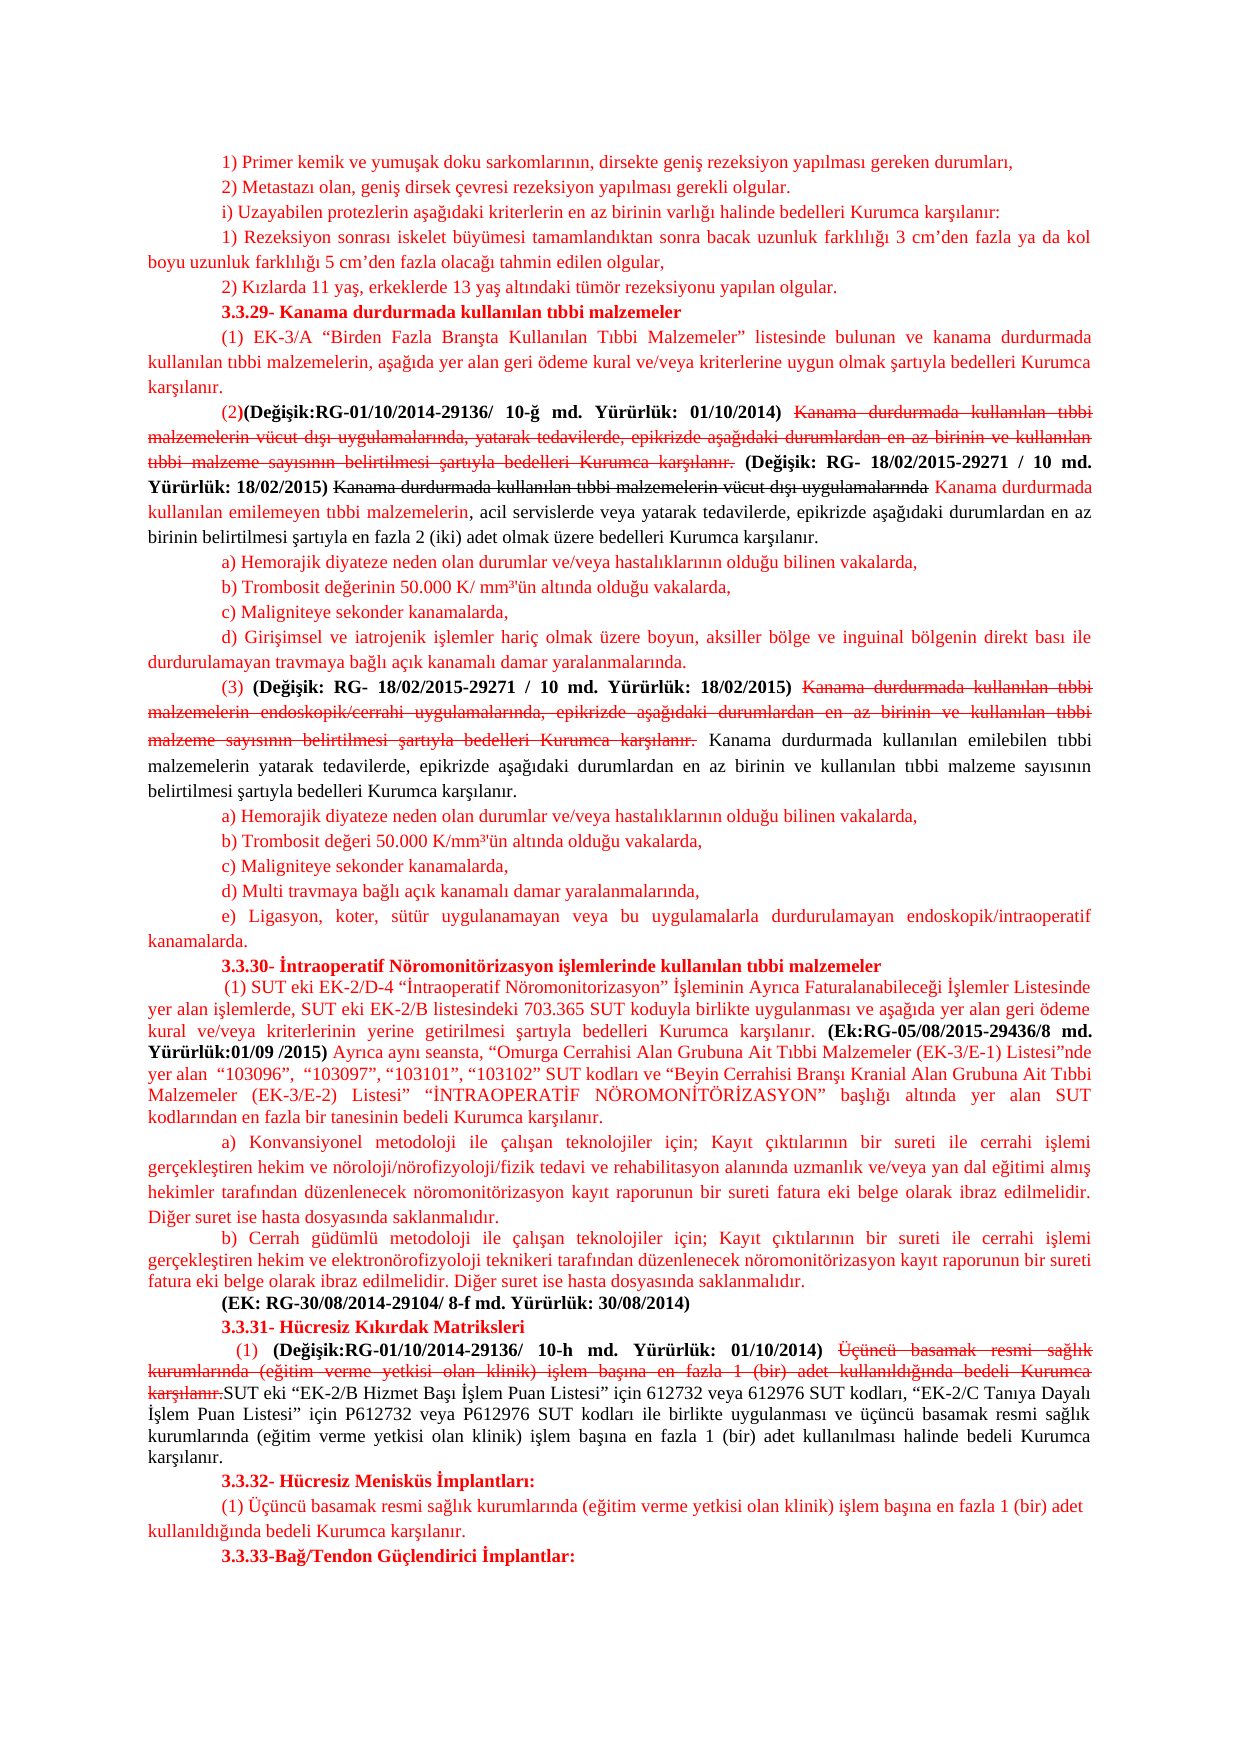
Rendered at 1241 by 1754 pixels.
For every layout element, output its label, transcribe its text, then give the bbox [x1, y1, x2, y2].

text 3.3.29- Kanama durdurmada kullanılan tıbbi malzemeler [148, 298, 1093, 323]
text 2) Metastazı olan, geniş dirsek çevresi rezeksiyon yapılması gerekli olgular. [148, 173, 1093, 198]
text (3) (Değişik: RG- 18/02/2015-29271 / 10 md. Yürürlük: 18/02/2015) Kanama durdurmada kullanılan tıbbi malzemelerin endoskopik/cerrahi uygulamalarında, epikrizde aşağıdaki durumlardan en az birinin ve kullanılan tıbbi malzeme sayısının belirtilmesi şartıyla bedelleri Kurumca karşılanır. Kanama durdurmada kullanılan emilebilen tıbbi malzemelerin yatarak tedavilerde, epikrizde aşağıdaki durumlardan en az birinin ve kullanılan tıbbi malzeme sayısının belirtilmesi şartıyla bedelleri Kurumca karşılanır. [148, 673, 1093, 801]
text d) Girişimsel ve iatrojenik işlemler hariç olmak üzere boyun, aksiller bölge ve inguinal bölgenin direkt bası ile durdurulamayan travmaya bağlı açık kanamalı damar yaralanmalarında. [148, 623, 1093, 673]
text (1) Üçüncü basamak resmi sağlık kurumlarında (eğitim verme yetkisi olan klinik) işlem başına en fazla 1 (bir) adet kullanıldığında bedeli Kurumca karşılanır. [148, 1493, 1093, 1543]
text a) Hemorajik diyateze neden olan durumlar ve/veya hastalıklarının olduğu bilinen vakalarda, [148, 548, 1093, 573]
text a) Konvansiyonel metodoloji ile çalışan teknolojiler için; Kayıt çıktılarının bir sureti ile cerrahi işlemi gerçekleştiren hekim ve nöroloji/nörofizyoloji/fizik tedavi ve rehabilitasyon alanında uzmanlık ve/veya yan dal eğitimi almış hekimler tarafından düzenlenecek nöromonitörizasyon kayıt raporunun bir sureti fatura eki belge olarak ibraz edilmelidir. Diğer suret ise hasta dosyasında saklanmalıdır. [148, 1127, 1093, 1227]
text d) Multi travmaya bağlı açık kanamalı damar yaralanmalarında, [148, 876, 1093, 901]
text c) Maligniteye sekonder kanamalarda, [148, 598, 1093, 623]
text 1) Rezeksiyon sonrası iskelet büyümesi tamamlandıktan sonra bacak uzunluk farklılığı 3 cm’den fazla ya da kol boyu uzunluk farklılığı 5 cm’den fazla olacağı tahmin edilen olgular, [148, 223, 1093, 273]
text b) Trombosit değeri 50.000 K/mm³'ün altında olduğu vakalarda, [148, 826, 1093, 851]
text 2) Kızlarda 11 yaş, erkeklerde 13 yaş altındaki tümör rezeksiyonu yapılan olgular. [148, 273, 1093, 298]
text b) Trombosit değerinin 50.000 K/ mm³'ün altında olduğu vakalarda, [148, 573, 1093, 598]
text b) Cerrah güdümlü metodoloji ile çalışan teknolojiler için; Kayıt çıktılarının bir sureti ile cerrahi işlemi gerçekleştiren hekim ve elektronörofizyoloji teknikeri tarafından düzenlenecek nöromonitörizasyon kayıt raporunun bir sureti fatura eki belge olarak ibraz edilmelidir. Diğer suret ise hasta dosyasında saklanmalıdır. [148, 1227, 1093, 1292]
text (2)(Değişik:RG-01/10/2014-29136/ 10-ğ md. Yürürlük: 01/10/2014) Kanama durdurmada kullanılan tıbbi malzemelerin vücut dışı uygulamalarında, yatarak tedavilerde, epikrizde aşağıdaki durumlardan en az birinin ve kullanılan tıbbi malzeme sayısının belirtilmesi şartıyla bedelleri Kurumca karşılanır. (Değişik: RG- 18/02/2015-29271 / 10 md. Yürürlük: 18/02/2015) Kanama durdurmada kullanılan tıbbi malzemelerin vücut dışı uygulamalarında Kanama durdurmada kullanılan emilemeyen tıbbi malzemelerin, acil servislerde veya yatarak tedavilerde, epikrizde aşağıdaki durumlardan en az birinin belirtilmesi şartıyla en fazla 2 (iki) adet olmak üzere bedelleri Kurumca karşılanır. [148, 398, 1093, 548]
text 3.3.30- İntraoperatif Nöromonitörizasyon işlemlerinde kullanılan tıbbi malzemeler [148, 951, 1093, 976]
text e) Ligasyon, koter, sütür uygulanamayan veya bu uygulamalarla durdurulamayan endoskopik/intraoperatif kanamalarda. [148, 901, 1093, 951]
text a) Hemorajik diyateze neden olan durumlar ve/veya hastalıklarının olduğu bilinen vakalarda, [148, 801, 1093, 826]
text 3.3.31- Hücresiz Kıkırdak Matriksleri [148, 1313, 1093, 1338]
text (EK: RG-30/08/2014-29104/ 8-f md. Yürürlük: 30/08/2014) [148, 1292, 1093, 1313]
text (1) EK-3/A “Birden Fazla Branşta Kullanılan Tıbbi Malzemeler” listesinde bulunan ve kanama durdurmada kullanılan tıbbi malzemelerin, aşağıda yer alan geri ödeme kural ve/veya kriterlerine uygun olmak şartıyla bedelleri Kurumca karşılanır. [148, 323, 1093, 398]
text 1) Primer kemik ve yumuşak doku sarkomlarının, dirsekte geniş rezeksiyon yapılması gereken durumları, [148, 148, 1093, 173]
text 3.3.32- Hücresiz Menisküs İmplantları: [148, 1468, 1093, 1493]
text 3.3.33-Bağ/Tendon Güçlendirici İmplantlar: [148, 1543, 1093, 1568]
text c) Maligniteye sekonder kanamalarda, [148, 851, 1093, 876]
text (1) SUT eki EK-2/D-4 “İntraoperatif Nöromonitorizasyon” İşleminin Ayrıca Faturalanabileceği İşlemler Listesinde yer alan işlemlerde, SUT eki EK-2/B listesindeki 703.365 SUT koduyla birlikte uygulanması ve aşağıda yer alan geri ödeme kural ve/veya kriterlerinin yerine getirilmesi şartıyla bedelleri Kurumca karşılanır. (Ek:RG-05/08/2015-29436/8 md. Yürürlük:01/09 /2015) Ayrıca aynı seansta, “Omurga Cerrahisi Alan Grubuna Ait Tıbbi Malzemeler (EK-3/E-1) Listesi”nde yer alan “103096”, “103097”, “103101”, “103102” SUT kodları ve “Beyin Cerrahisi Branşı Kranial Alan Grubuna Ait Tıbbi Malzemeler (EK-3/E-2) Listesi” “İNTRAOPERATİF NÖROMONİTÖRİZASYON” başlığı altında yer alan SUT kodlarından en fazla bir tanesinin bedeli Kurumca karşılanır. [148, 976, 1093, 1127]
text (1) (Değişik:RG-01/10/2014-29136/ 10-h md. Yürürlük: 01/10/2014) Üçüncü basamak resmi sağlık kurumlarında (eğitim verme yetkisi olan klinik) işlem başına en fazla 1 (bir) adet kullanıldığında bedeli Kurumca karşılanır.SUT eki “EK-2/B Hizmet Başı İşlem Puan Listesi” için 612732 veya 612976 SUT kodları, “EK-2/C Tanıya Dayalı İşlem Puan Listesi” için P612732 veya P612976 SUT kodları ile birlikte uygulanması ve üçüncü basamak resmi sağlık kurumlarında (eğitim verme yetkisi olan klinik) işlem başına en fazla 1 (bir) adet kullanılması halinde bedeli Kurumca karşılanır. [148, 1338, 1093, 1468]
text i) Uzayabilen protezlerin aşağıdaki kriterlerin en az birinin varlığı halinde bedelleri Kurumca karşılanır: [148, 198, 1093, 223]
